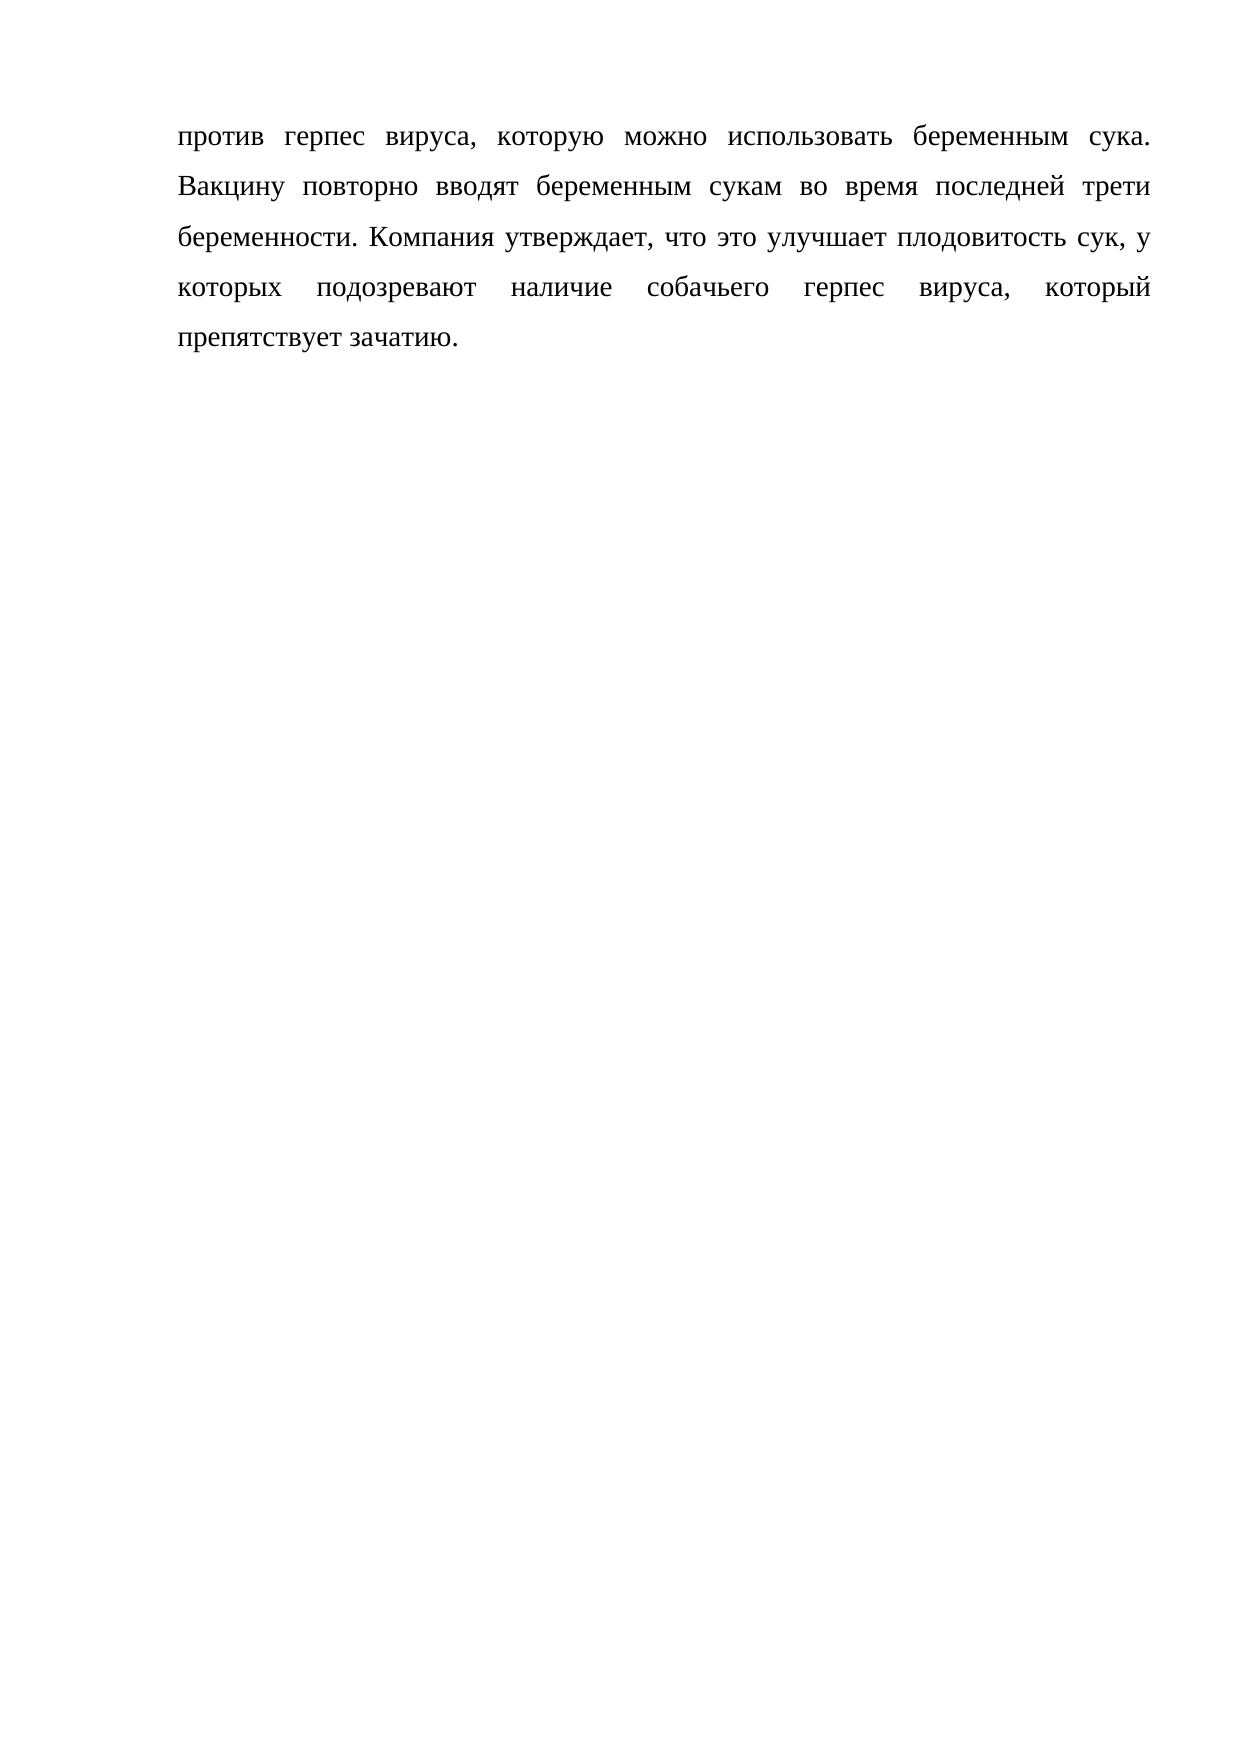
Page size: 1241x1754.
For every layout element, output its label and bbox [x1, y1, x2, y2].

text [177, 118, 1152, 353]
